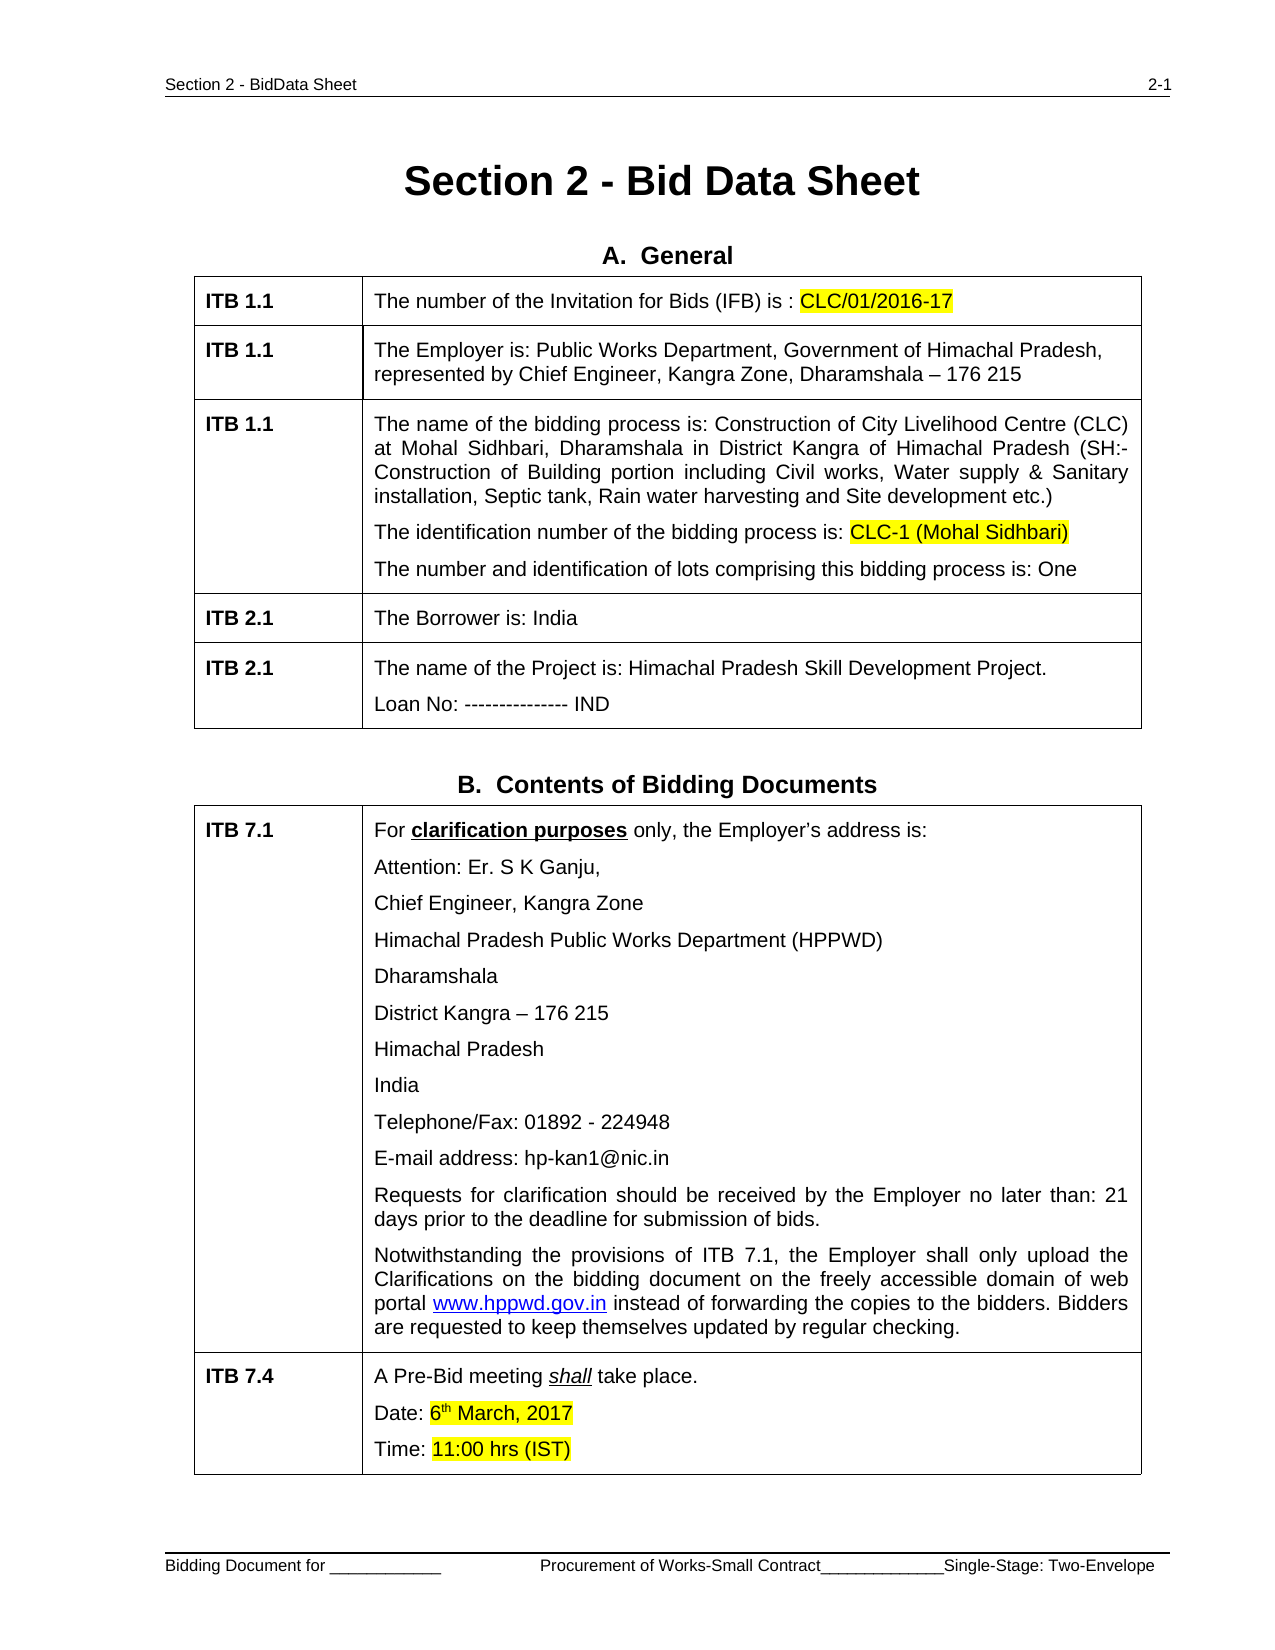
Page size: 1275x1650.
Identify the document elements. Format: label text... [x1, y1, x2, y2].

table_cell The name of the Project is: Himachal Pradesh Skill Development Project. Loan No: --------------- IND [363, 643, 1141, 728]
table_cell The Borrower is: India [363, 594, 1141, 642]
table_cell ITB 7.4 [195, 1353, 362, 1474]
subtitle Section 2 - Bid Data Sheet [184, 156, 1140, 204]
table_header For clarification purposes only, the Employer’s address is: Attention: Er. S K Ganju, Chief Engineer, Kangra Zone Himachal Pradesh Public Works Department (HPPWD) Dharamshala District Kangra – 176 215 Himachal Pradesh India Telephone/Fax: 01892 - 224948 E-mail address: hp-kan1@nic.in Requests for clarification should be received by the Employer no later than: 21 days prior to the deadline for submission of bids. Notwithstanding the provisions of ITB 7.1, the Employer shall only upload the Clarifications on the bidding document on the freely accessible domain of web portal www.hppwd.gov.in instead of forwarding the copies to the bidders. Bidders are requested to keep themselves updated by regular checking. [363, 806, 1141, 1351]
table_cell The Employer is: Public Works Department, Government of Himachal Pradesh, represented by Chief Engineer, Kangra Zone, Dharamshala – 176 215 [364, 326, 1141, 398]
table_header ITB 7.1 [195, 806, 362, 1351]
table_cell The name of the bidding process is: Construction of City Livelihood Centre (CLC) at Mohal Sidhbari, Dharamshala in District Kangra of Himachal Pradesh (SH:- Construction of Building portion including Civil works, Water supply & Sanitary installation, Septic tank, Rain water harvesting and Site development etc.) The identification number of the bidding process is: CLC-1 (Mohal Sidhbari) The number and identification of lots comprising this bidding process is: One [363, 400, 1141, 593]
table_header ITB 1.1 [195, 277, 362, 325]
table_cell ITB 1.1 [195, 400, 362, 593]
table_cell ITB 2.1 [195, 594, 362, 642]
table_cell ITB 2.1 [195, 643, 362, 728]
text A. General [165, 241, 1170, 269]
table_cell ITB 1.1 [195, 326, 362, 398]
text B. Contents of Bidding Documents [165, 770, 1170, 799]
table_header The number of the Invitation for Bids (IFB) is : CLC/01/2016-17 [363, 277, 1141, 325]
